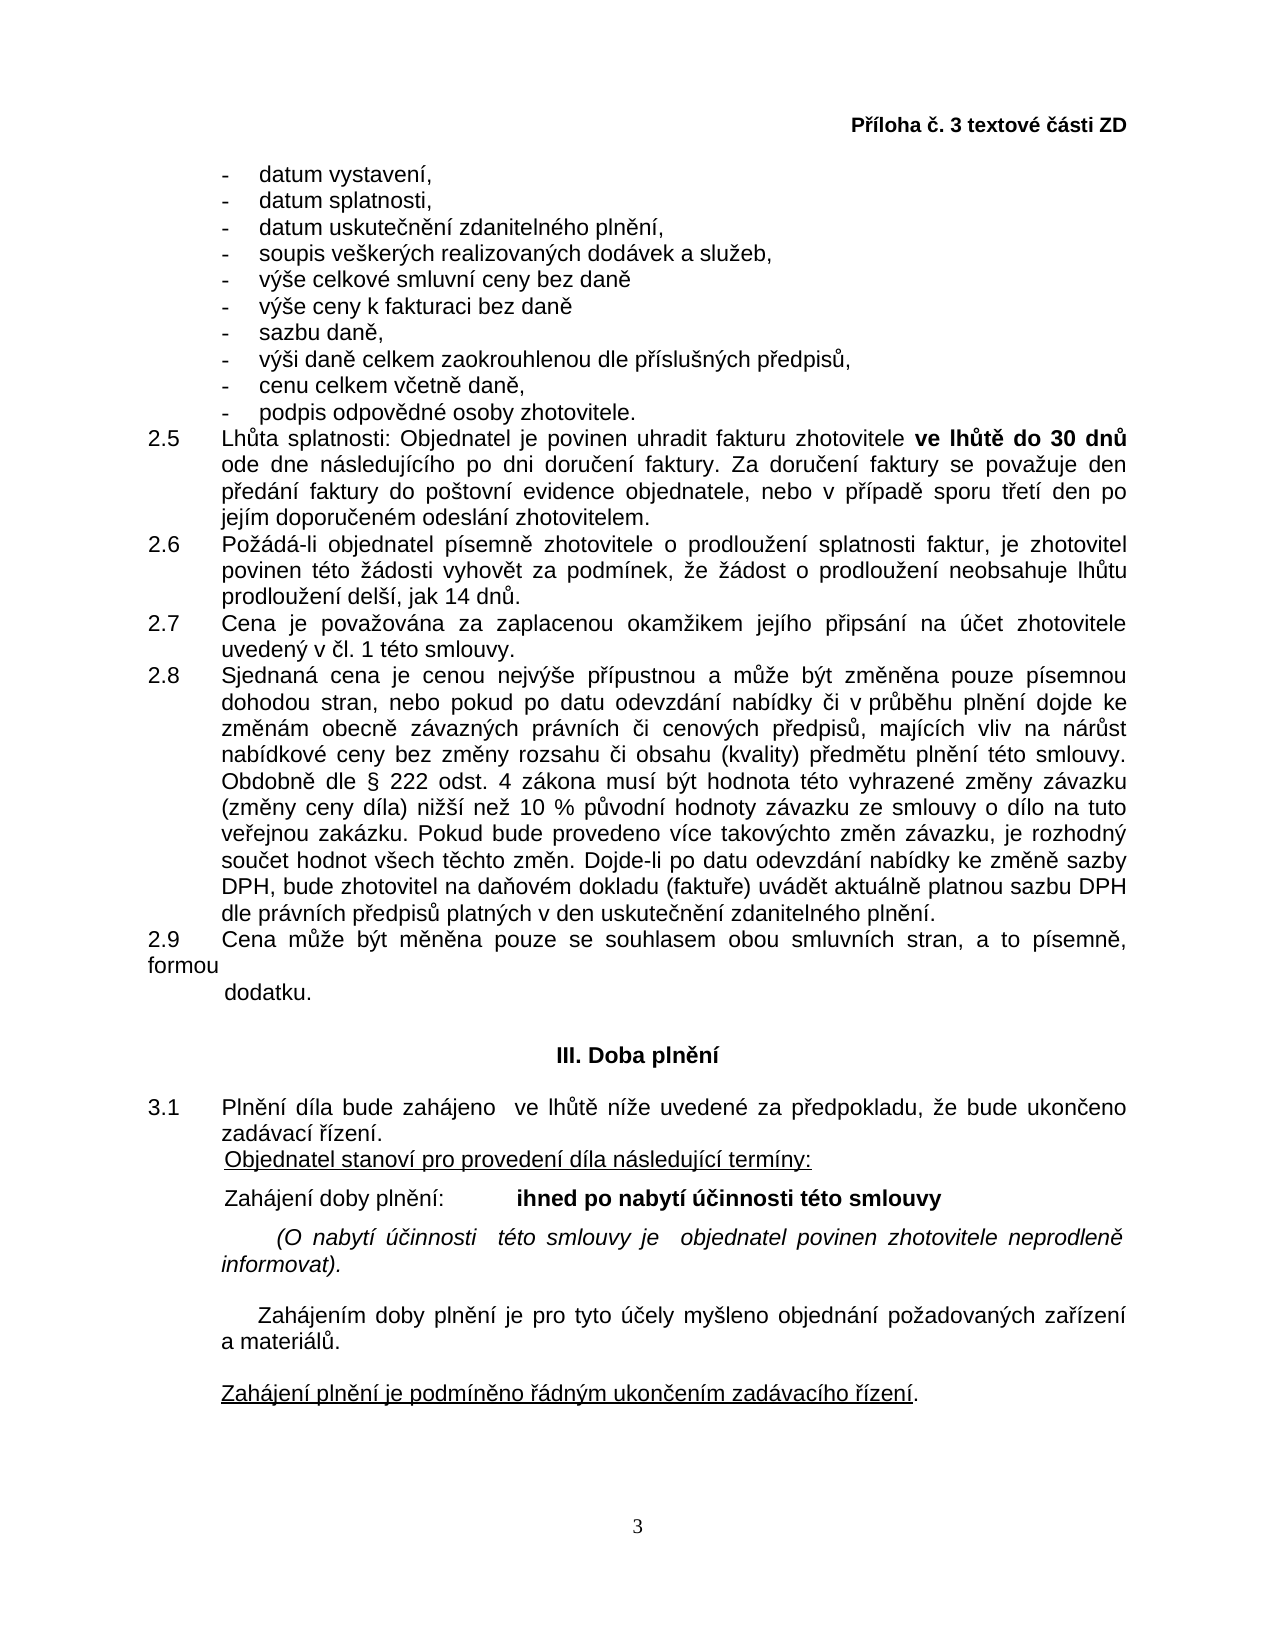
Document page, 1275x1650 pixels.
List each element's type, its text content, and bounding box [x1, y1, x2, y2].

list sazbu daně, [221, 319, 1127, 346]
list podpis odpovědné osoby zhotovitele. [221, 399, 1127, 425]
text 2.9 Cena může být měněna pouze se souhlasem obou smluvních stran, a to písemně, formou [148, 926, 1127, 978]
text (O nabytí účinnosti této smlouvy je objednatel povinen zhotovitele neprodleně informovat). [148, 1224, 1127, 1277]
text 3.1 Plnění díla bude zahájeno ve lhůtě níže uvedené za předpokladu, že bude ukončeno zadávací řízení. [148, 1094, 1127, 1146]
text 2.7 Cena je považována za zaplacenou okamžikem jejího připsání na účet zhotovitele uvedený v čl. 1 této smlouvy. [148, 609, 1127, 662]
text 2.5 Lhůta splatnosti: Objednatel je povinen uhradit fakturu zhotovitele ve lhůtě do 30 dnů ode dne následujícího po dni doručení faktury. Za doručení faktury se považuje den předání faktury do poštovní evidence objednatele, nebo v případě sporu třetí den po jejím doporučeném odeslání zhotovitelem. [148, 425, 1127, 531]
text Zahájením doby plnění je pro tyto účely myšleno objednání požadovaných zařízení a materiálů. [148, 1302, 1127, 1354]
text Zahájení doby plnění: ihned po nabytí účinnosti této smlouvy [148, 1185, 1127, 1212]
list výši daně celkem zaokrouhlenou dle příslušných předpisů, [221, 346, 1127, 372]
text dodatku. [148, 978, 1127, 1005]
text 2.8 Sjednaná cena je cenou nejvýše přípustnou a může být změněna pouze písemnou dohodou stran, nebo pokud po datu odevzdání nabídky či v průběhu plnění dojde ke změnám obecně závazných právních či cenových předpisů, majících vliv na nárůst nabídkové ceny bez změny rozsahu či obsahu (kvality) předmětu plnění této smlouvy. Obdobně dle § 222 odst. 4 zákona musí být hodnota této vyhrazené změny závazku (změny ceny díla) nižší než 10 % původní hodnoty závazku ze smlouvy o dílo na tuto veřejnou zakázku. Pokud bude provedeno více takovýchto změn závazku, je rozhodný součet hodnot všech těchto změn. Dojde-li po datu odevzdání nabídky ke změně sazby DPH, bude zhotovitel na daňovém dokladu (faktuře) uvádět aktuálně platnou sazbu DPH dle právních předpisů platných v den uskutečnění zdanitelného plnění. [148, 662, 1127, 926]
list výše ceny k fakturaci bez daně [221, 293, 1127, 319]
list cenu celkem včetně daně, [221, 372, 1127, 399]
text 2.6 Požádá-li objednatel písemně zhotovitele o prodloužení splatnosti faktur, je zhotovitel povinen této žádosti vyhovět za podmínek, že žádost o prodloužení neobsahuje lhůtu prodloužení delší, jak 14 dnů. [148, 531, 1127, 609]
text III. Doba plnění [148, 1042, 1127, 1069]
text Zahájení plnění je podmíněno řádným ukončením zadávacího řízení. [148, 1379, 1127, 1406]
list datum vystavení, [221, 161, 1127, 187]
list výše celkové smluvní ceny bez daně [221, 266, 1127, 293]
list soupis veškerých realizovaných dodávek a služeb, [221, 240, 1127, 266]
list datum splatnosti, [221, 187, 1127, 213]
list datum uskutečnění zdanitelného plnění, [221, 213, 1127, 240]
text Objednatel stanoví pro provedení díla následující termíny: [148, 1146, 1127, 1173]
